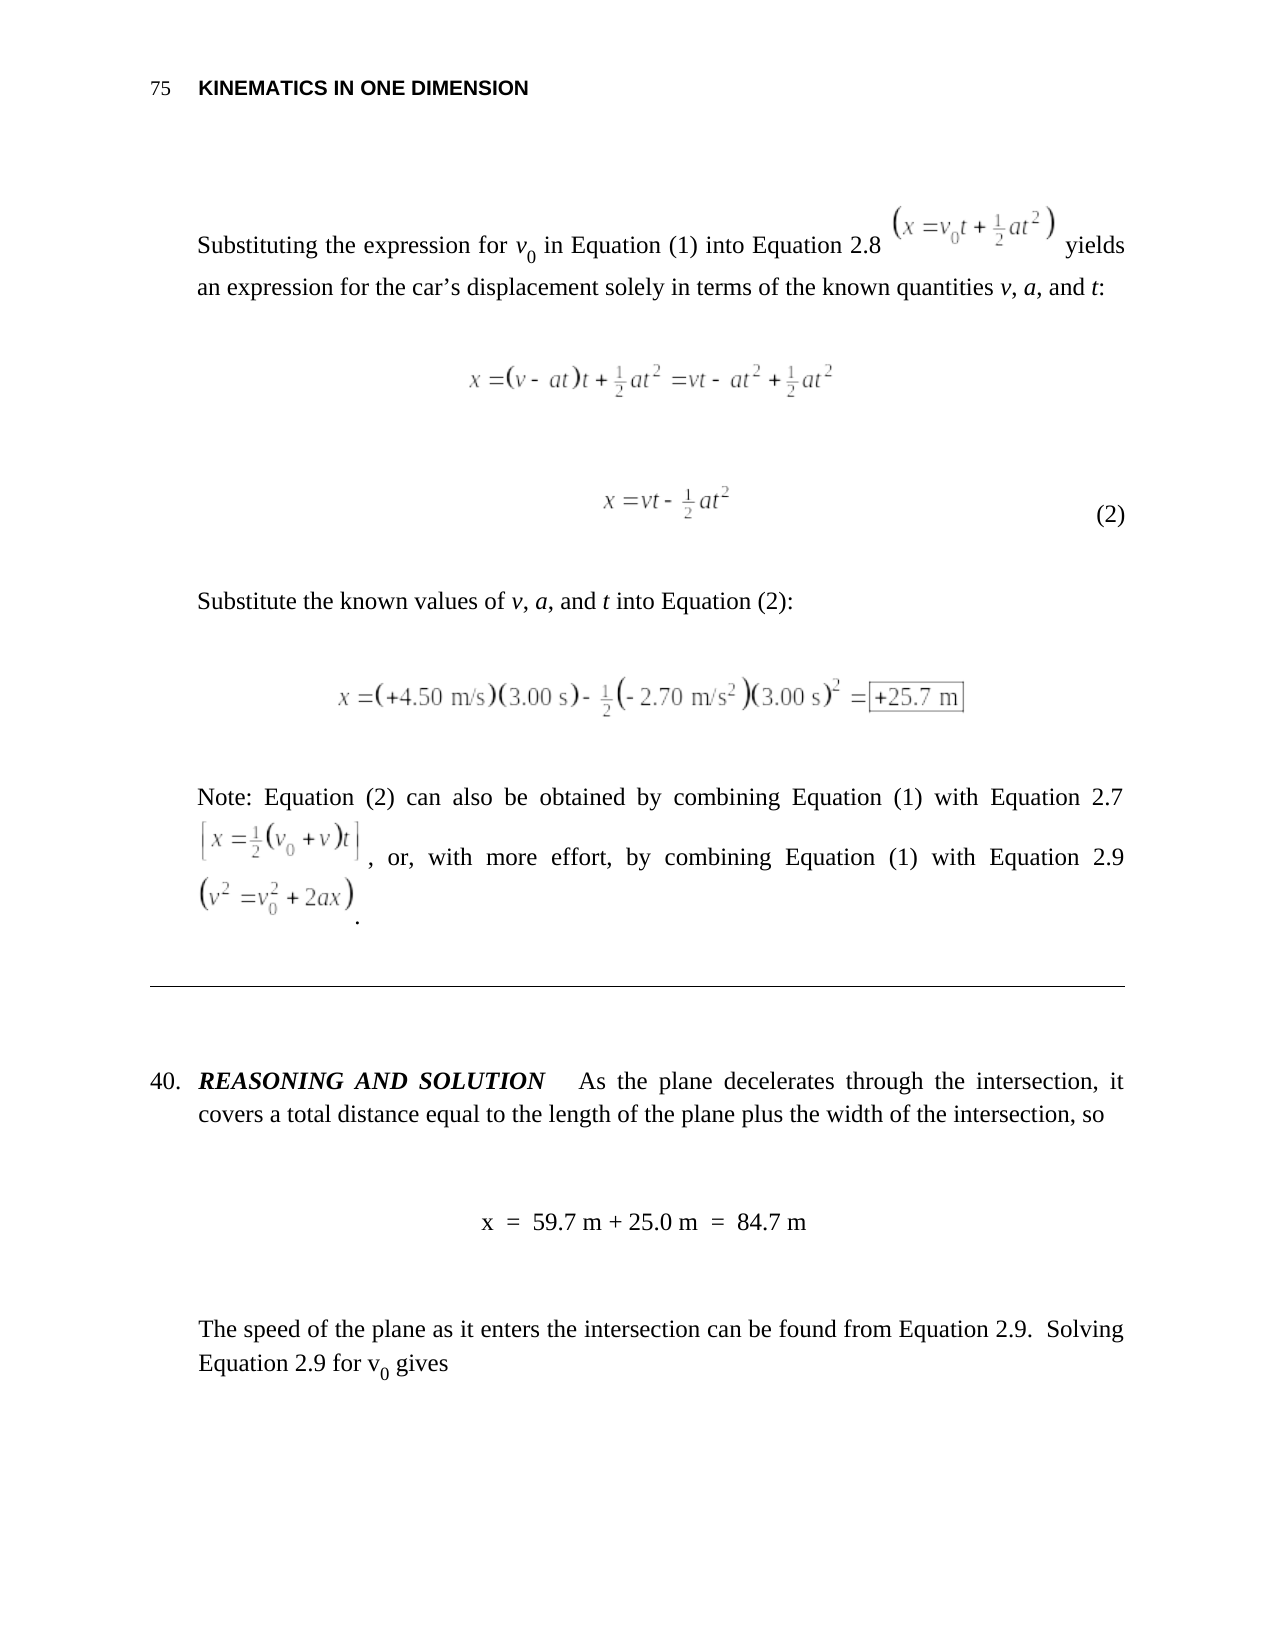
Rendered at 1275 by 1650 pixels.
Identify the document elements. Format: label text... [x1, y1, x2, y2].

text Substitute the known values of v, a, and t into Equation (2): [150, 586, 1125, 614]
text Note: Equation (2) can also be obtained by combining Equation (1) with Equation 2.7 , or, with more effort, by combining Equation (1) with Equation 2.9 . [150, 782, 1125, 930]
text 40. REASONING AND SOLUTION As the plane decelerates through the intersection, it covers a total distance equal to the length of the plane plus the width of the intersection, so [150, 1066, 1125, 1128]
list (2) [178, 479, 1125, 528]
text The speed of the plane as it enters the intersection can be found from Equation 2.9. Solving Equation 2.9 for v0 gives [150, 1314, 1125, 1385]
text x = 59.7 m + 25.0 m = 84.7 m [150, 1207, 1125, 1236]
text Substituting the expression for v0 in Equation (1) into Equation 2.8 yields an expression for the car’s displacement solely in terms of the known quantities v, a, and t: [150, 204, 1125, 300]
